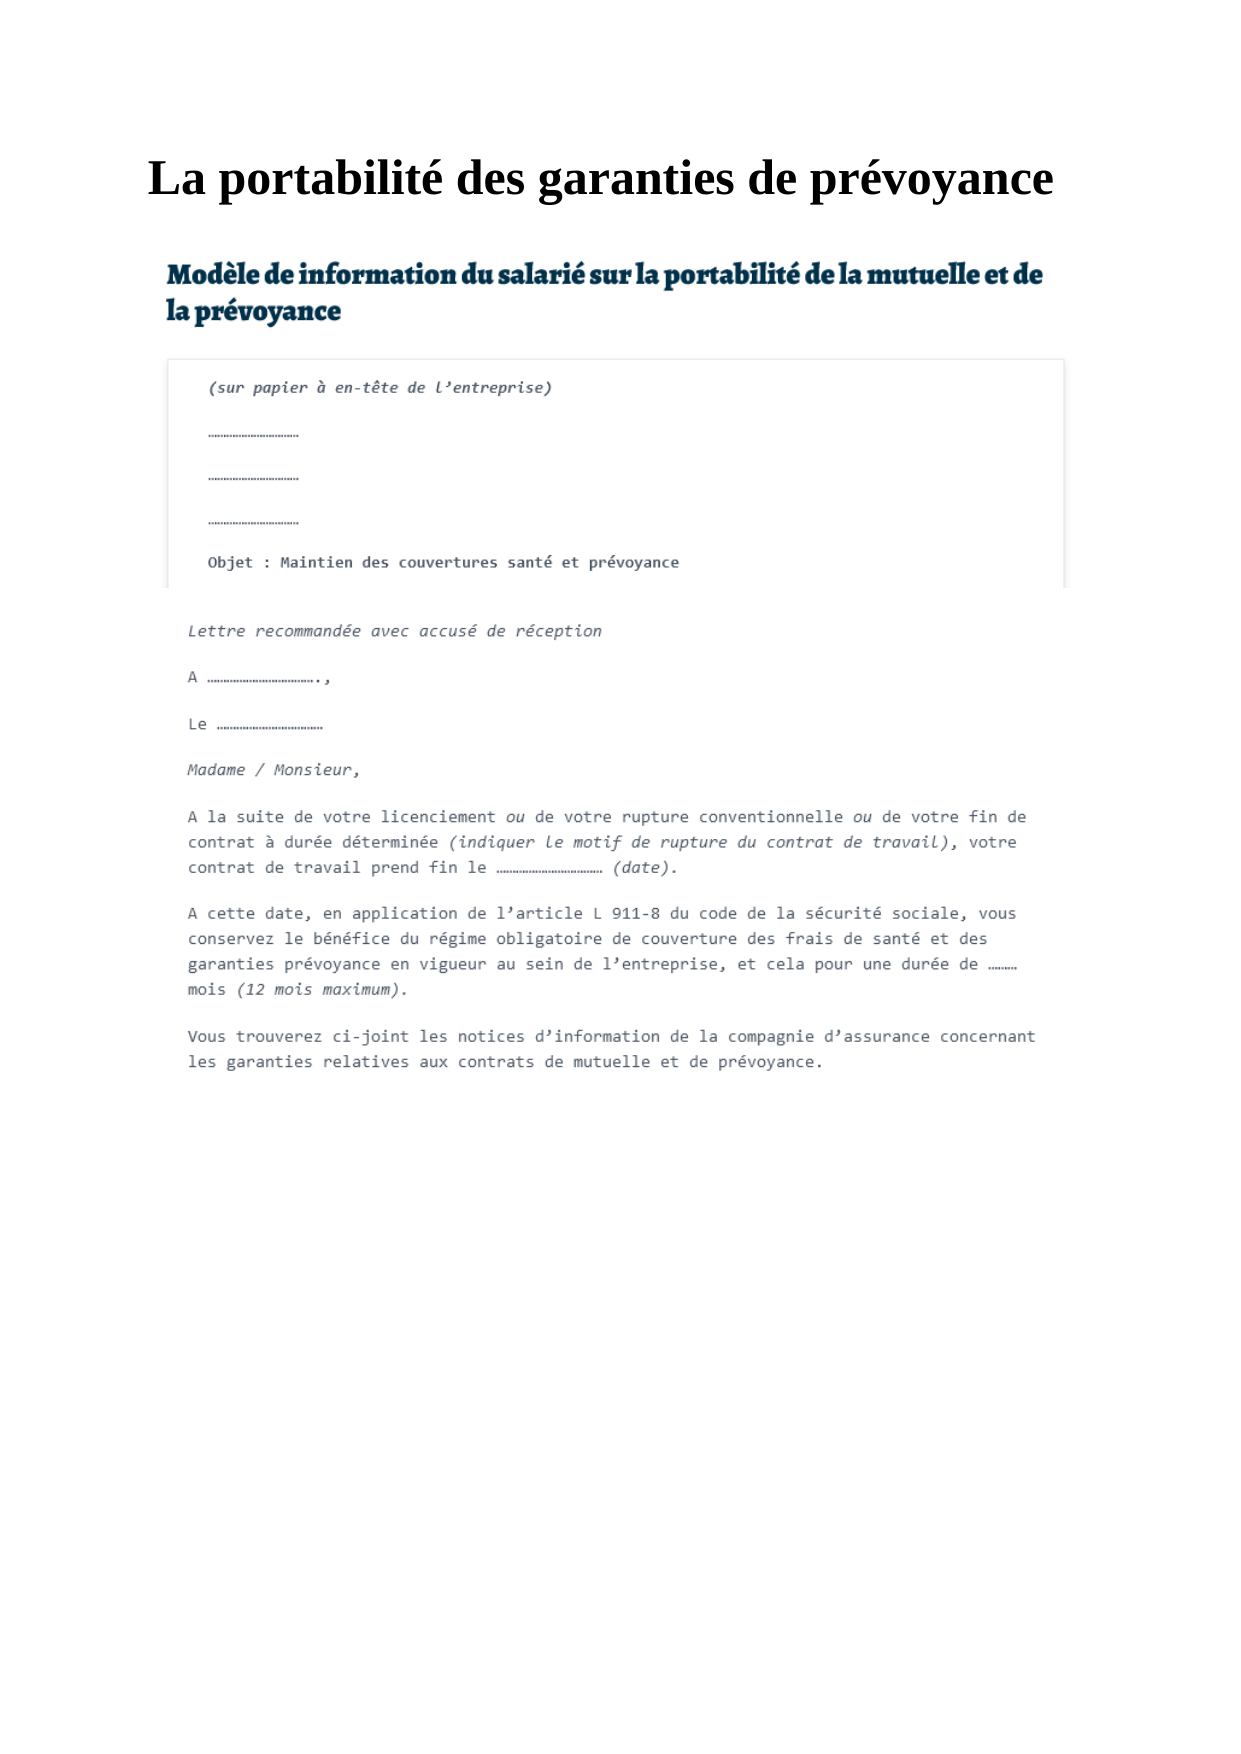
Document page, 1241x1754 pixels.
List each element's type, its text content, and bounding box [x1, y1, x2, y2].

picture [147, 616, 1093, 1089]
picture [147, 234, 1093, 588]
text La portabilité des garanties de prévoyance [148, 148, 1093, 205]
